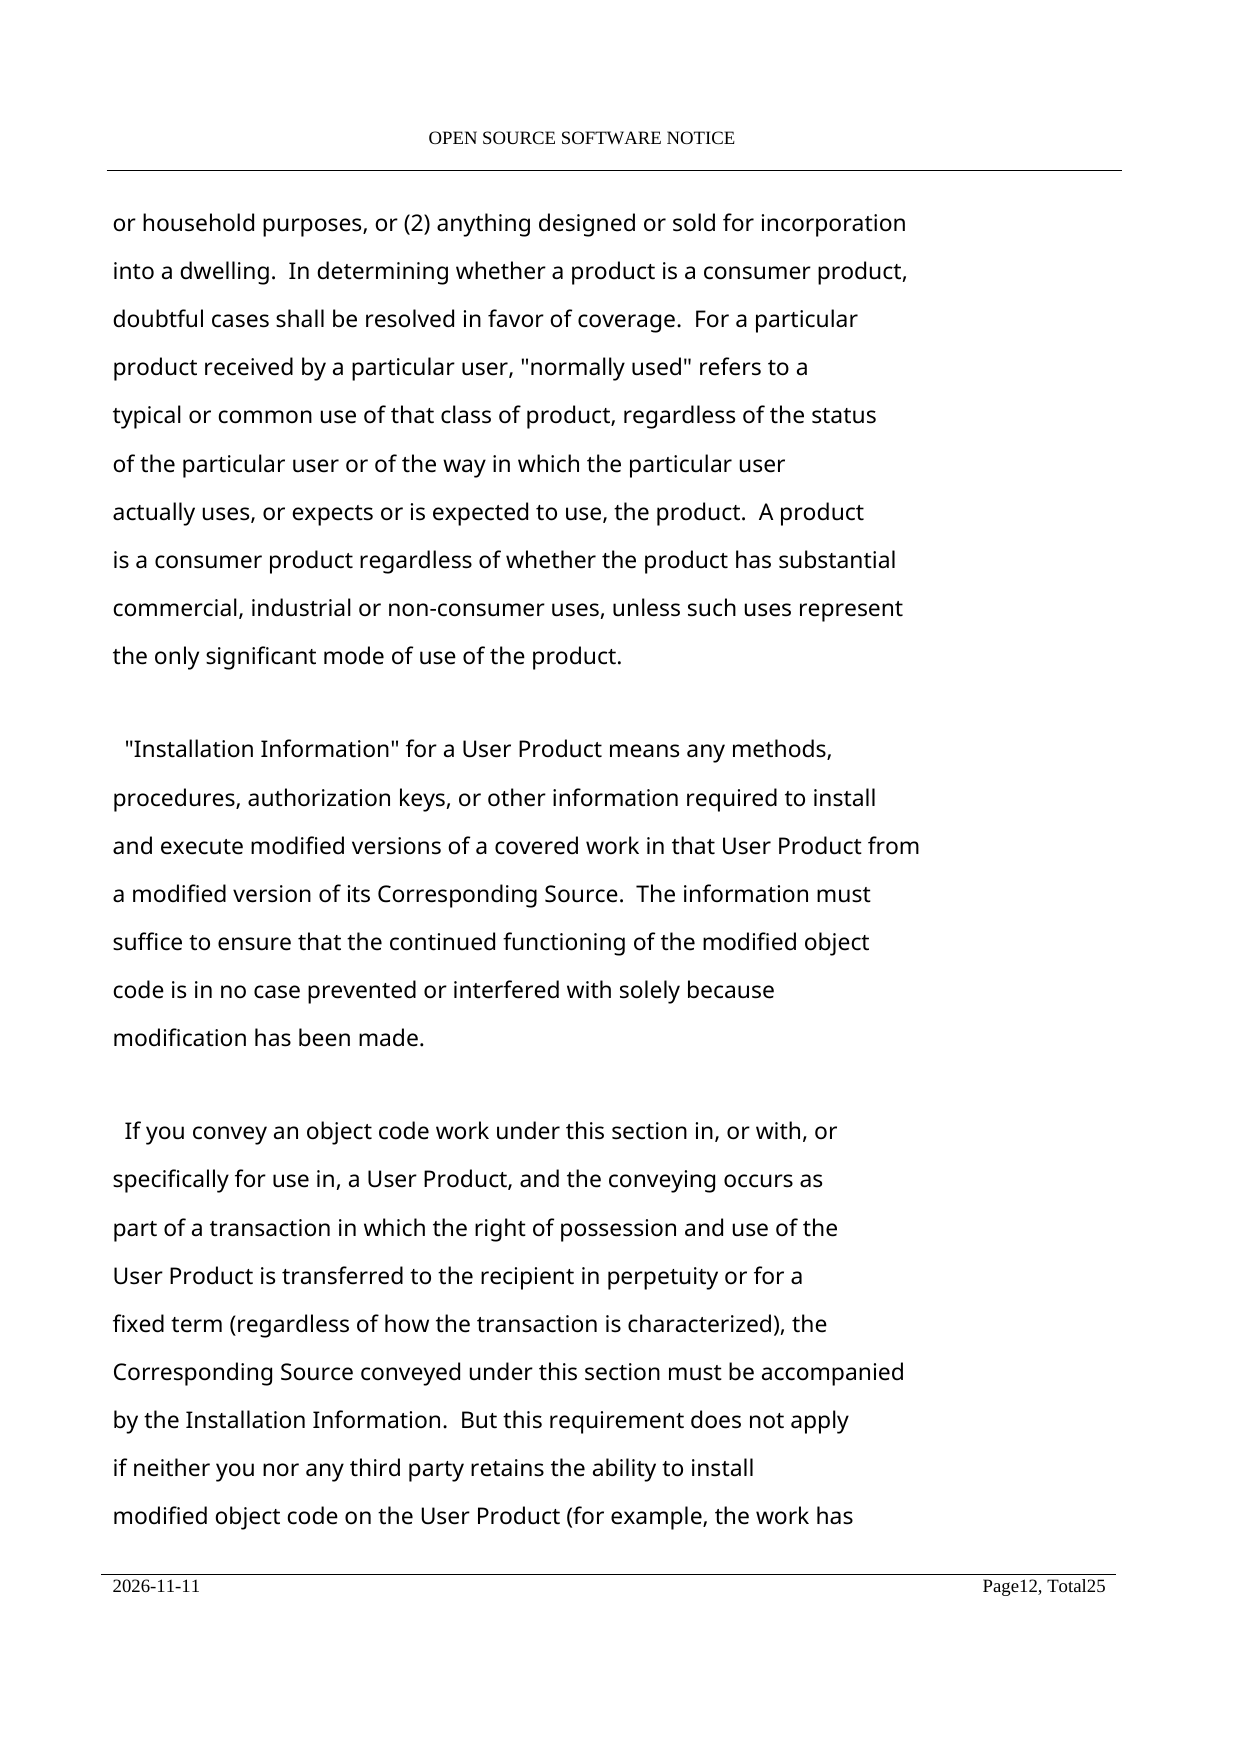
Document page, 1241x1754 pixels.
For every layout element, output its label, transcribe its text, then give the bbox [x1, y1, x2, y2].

text product received by a particular user, "normally used" refers to a [112, 351, 1128, 383]
text by the Installation Information. But this requirement does not apply [112, 1403, 1128, 1436]
text part of a transaction in which the right of possession and use of the [112, 1211, 1128, 1243]
text of the particular user or of the way in which the particular user [112, 447, 1128, 479]
text code is in no case prevented or interfered with solely because [112, 973, 1128, 1006]
text and execute modified versions of a covered work in that User Product from [112, 829, 1128, 861]
text specifically for use in, a User Product, and the conveying occurs as [112, 1163, 1128, 1195]
text a modified version of its Corresponding Source. The information must [112, 877, 1128, 909]
text suffice to ensure that the continued functioning of the modified object [112, 925, 1128, 958]
text modification has been made. [112, 1021, 1128, 1054]
text modified object code on the User Product (for example, the work has [112, 1500, 1128, 1532]
text the only significant mode of use of the product. [112, 639, 1128, 672]
text into a dwelling. In determining whether a product is a consumer product, [112, 254, 1128, 287]
text or household purposes, or (2) anything designed or sold for incorporation [112, 206, 1128, 239]
text if neither you nor any third party retains the ability to install [112, 1452, 1128, 1484]
text "Installation Information" for a User Product means any methods, [112, 733, 1128, 765]
text is a consumer product regardless of whether the product has substantial [112, 543, 1128, 576]
text If you convey an object code work under this section in, or with, or [112, 1115, 1128, 1147]
text fixed term (regardless of how the transaction is characterized), the [112, 1307, 1128, 1340]
text typical or common use of that class of product, regardless of the status [112, 399, 1128, 431]
text actually uses, or expects or is expected to use, the product. A product [112, 495, 1128, 528]
text commercial, industrial or non-consumer uses, unless such uses represent [112, 591, 1128, 624]
text Corresponding Source conveyed under this section must be accompanied [112, 1355, 1128, 1388]
text doubtful cases shall be resolved in favor of coverage. For a particular [112, 303, 1128, 335]
text User Product is transferred to the recipient in perpetuity or for a [112, 1259, 1128, 1292]
text procedures, authorization keys, or other information required to install [112, 781, 1128, 813]
